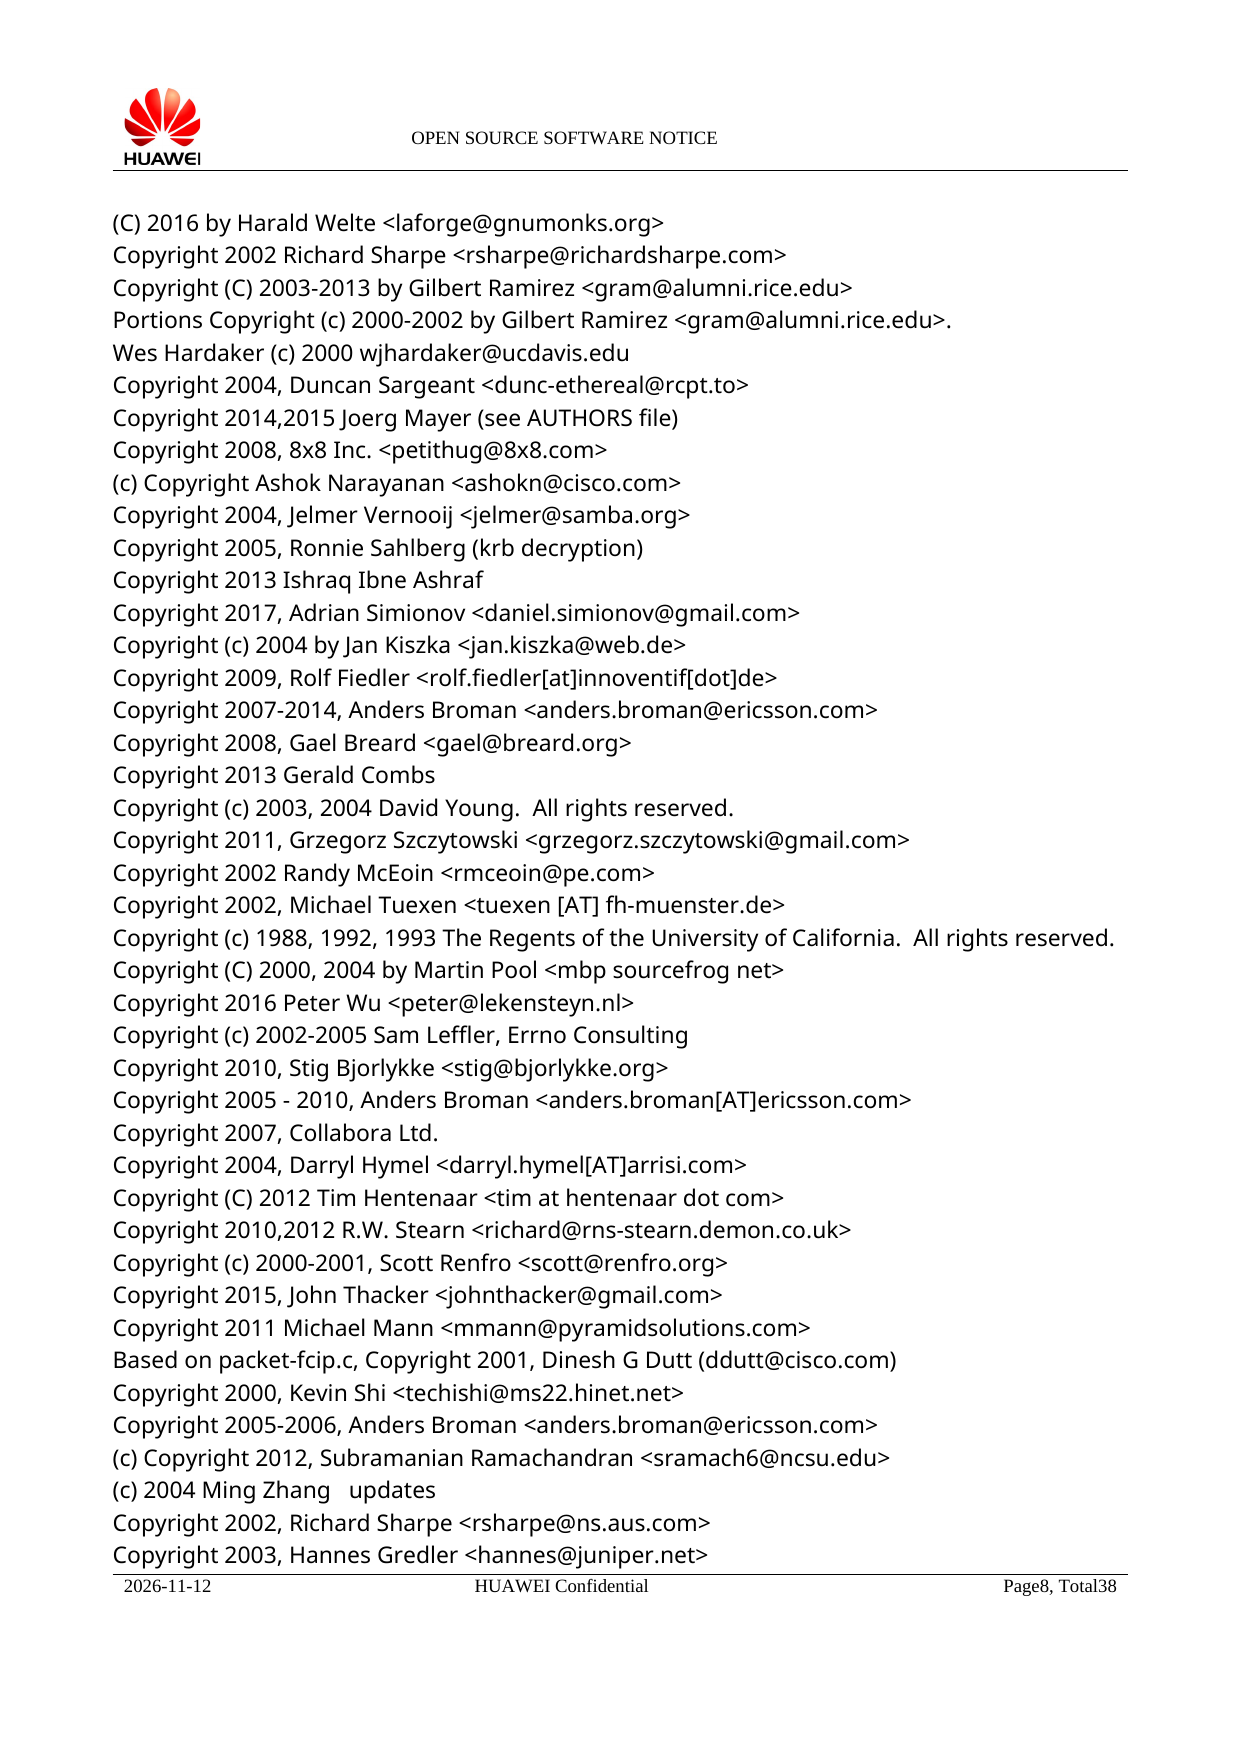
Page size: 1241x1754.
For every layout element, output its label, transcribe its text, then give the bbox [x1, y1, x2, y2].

picture [124, 88, 201, 165]
